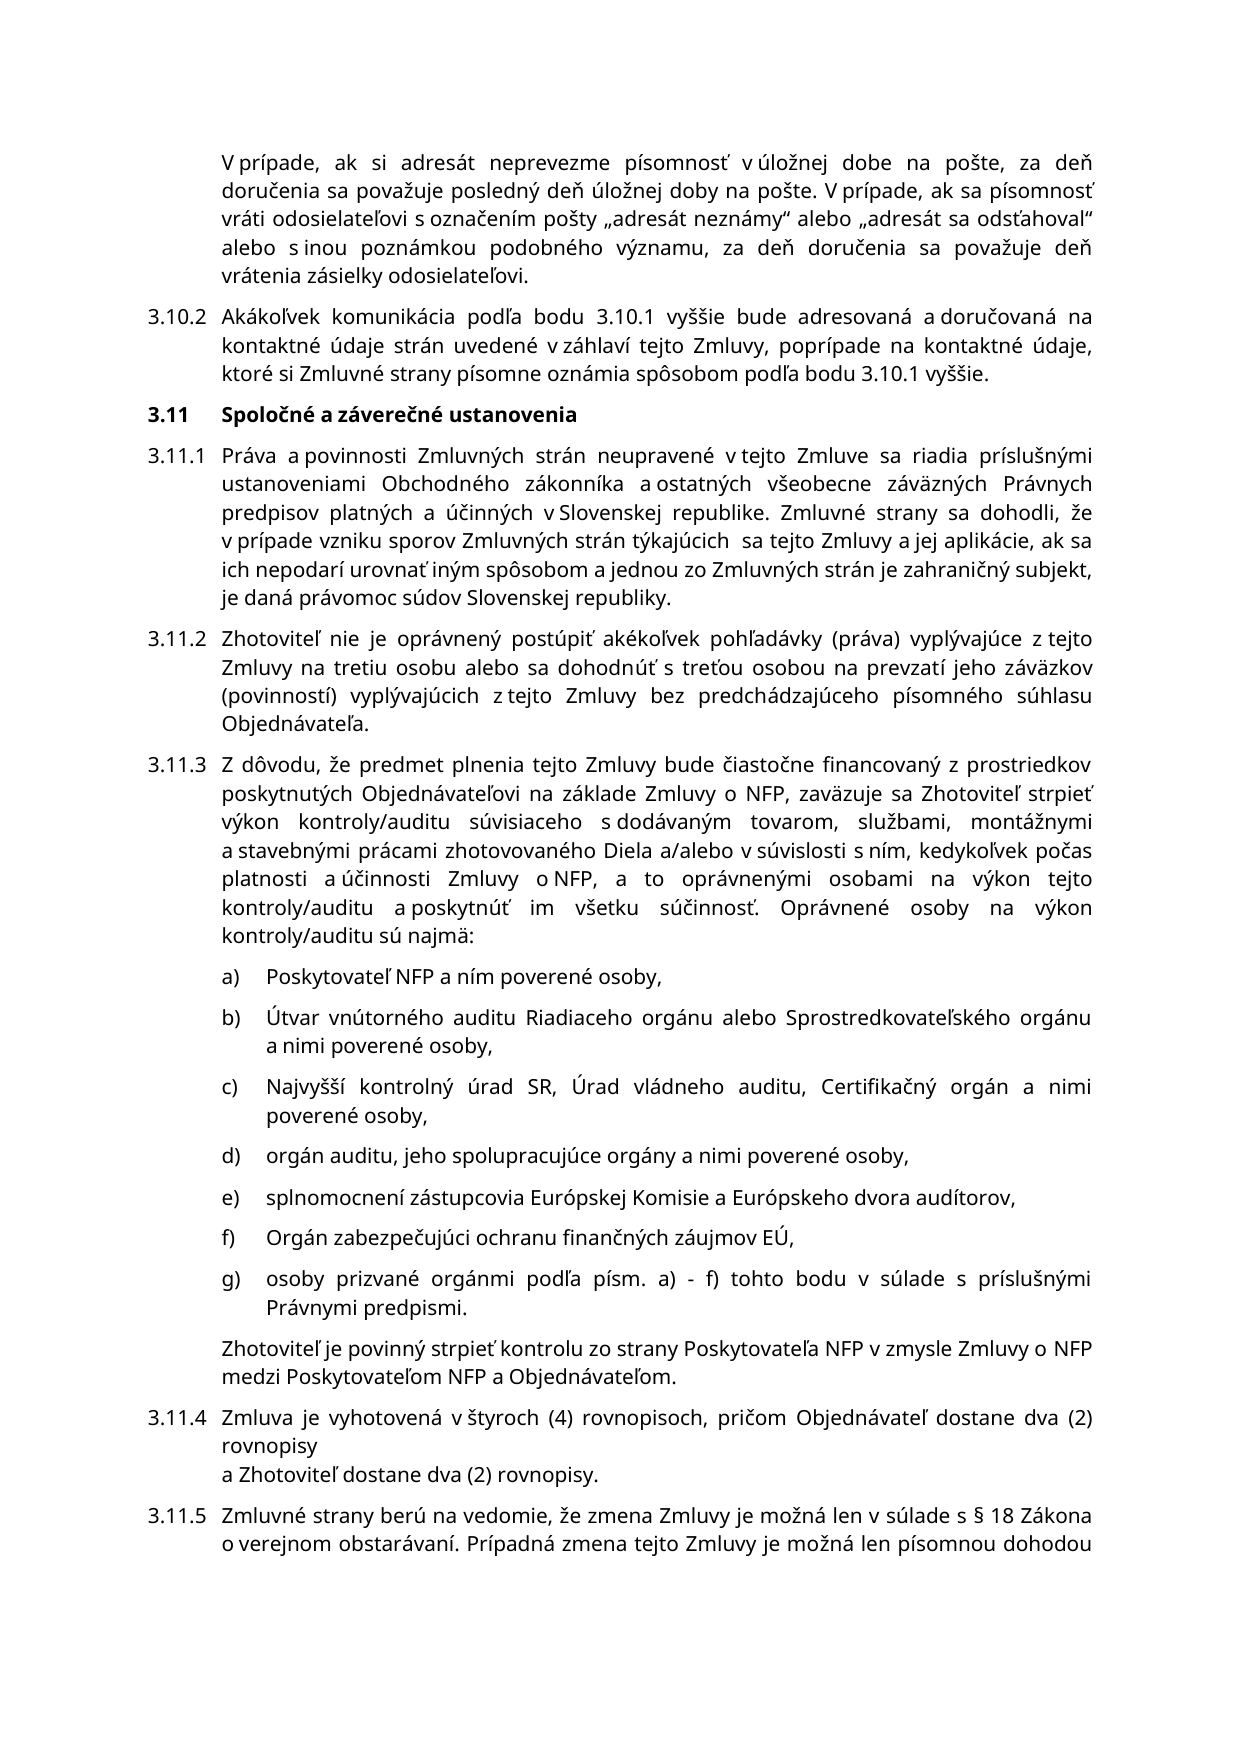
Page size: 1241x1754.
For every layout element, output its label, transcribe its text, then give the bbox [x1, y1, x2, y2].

list Práva a povinnosti Zmluvných strán neupravené v tejto Zmluve sa riadia príslušnými ustanoveniami Obchodného zákonníka a ostatných všeobecne záväzných Právnych predpisov platných a účinných v Slovenskej republike. Zmluvné strany sa dohodli, že v prípade vzniku sporov Zmluvných strán týkajúcich sa tejto Zmluvy a jej aplikácie, ak sa ich nepodarí urovnať iným spôsobom a jednou zo Zmluvných strán je zahraničný subjekt, je daná právomoc súdov Slovenskej republiky. [148, 441, 1093, 612]
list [148, 148, 1093, 290]
list Najvyšší kontrolný úrad SR, Úrad vládneho auditu, Certifikačný orgán a nimi poverené osoby, [221, 1072, 1093, 1129]
list Orgán zabezpečujúci ochranu finančných záujmov EÚ, [221, 1223, 1093, 1252]
list Z dôvodu, že predmet plnenia tejto Zmluvy bude čiastočne financovaný z prostriedkov poskytnutých Objednávateľovi na základe Zmluvy o NFP, zaväzuje sa Zhotoviteľ strpieť výkon kontroly/auditu súvisiaceho s dodávaným tovarom, službami, montážnymi a stavebnými prácami zhotovovaného Diela a/alebo v súvislosti s ním, kedykoľvek počas platnosti a účinnosti Zmluvy o NFP, a to oprávnenými osobami na výkon tejto kontroly/auditu a poskytnúť im všetku súčinnosť. Oprávnené osoby na výkon kontroly/auditu sú najmä: [148, 750, 1093, 949]
list Spoločné a záverečné ustanovenia [148, 400, 1093, 428]
text Zhotoviteľ je povinný strpieť kontrolu zo strany Poskytovateľa NFP v zmysle Zmluvy o NFP medzi Poskytovateľom NFP a Objednávateľom. [221, 1334, 1093, 1391]
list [148, 1501, 1093, 1558]
list Akákoľvek komunikácia podľa bodu 3.10.1 vyššie bude adresovaná a doručovaná na kontaktné údaje strán uvedené v záhlaví tejto Zmluvy, poprípade na kontaktné údaje, ktoré si Zmluvné strany písomne oznámia spôsobom podľa bodu 3.10.1 vyššie. [148, 302, 1093, 388]
list splnomocnení zástupcovia Európskej Komisie a Európskeho dvora audítorov, [221, 1183, 1093, 1211]
list Zhotoviteľ nie je oprávnený postúpiť akékoľvek pohľadávky (práva) vyplývajúce z tejto Zmluvy na tretiu osobu alebo sa dohodnúť s treťou osobou na prevzatí jeho záväzkov (povinností) vyplývajúcich z tejto Zmluvy bez predchádzajúceho písomného súhlasu Objednávateľa. [148, 624, 1093, 738]
list Zmluva je vyhotovená v štyroch (4) rovnopisoch, pričom Objednávateľ dostane dva (2) rovnopisy a Zhotoviteľ dostane dva (2) rovnopisy. [148, 1403, 1093, 1488]
list osoby prizvané orgánmi podľa písm. a) - f) tohto bodu v súlade s príslušnými Právnymi predpismi. [221, 1264, 1093, 1321]
list Poskytovateľ NFP a ním poverené osoby, [221, 962, 1093, 990]
list orgán auditu, jeho spolupracujúce orgány a nimi poverené osoby, [221, 1142, 1093, 1170]
list Útvar vnútorného auditu Riadiaceho orgánu alebo Sprostredkovateľského orgánu a nimi poverené osoby, [221, 1003, 1093, 1060]
